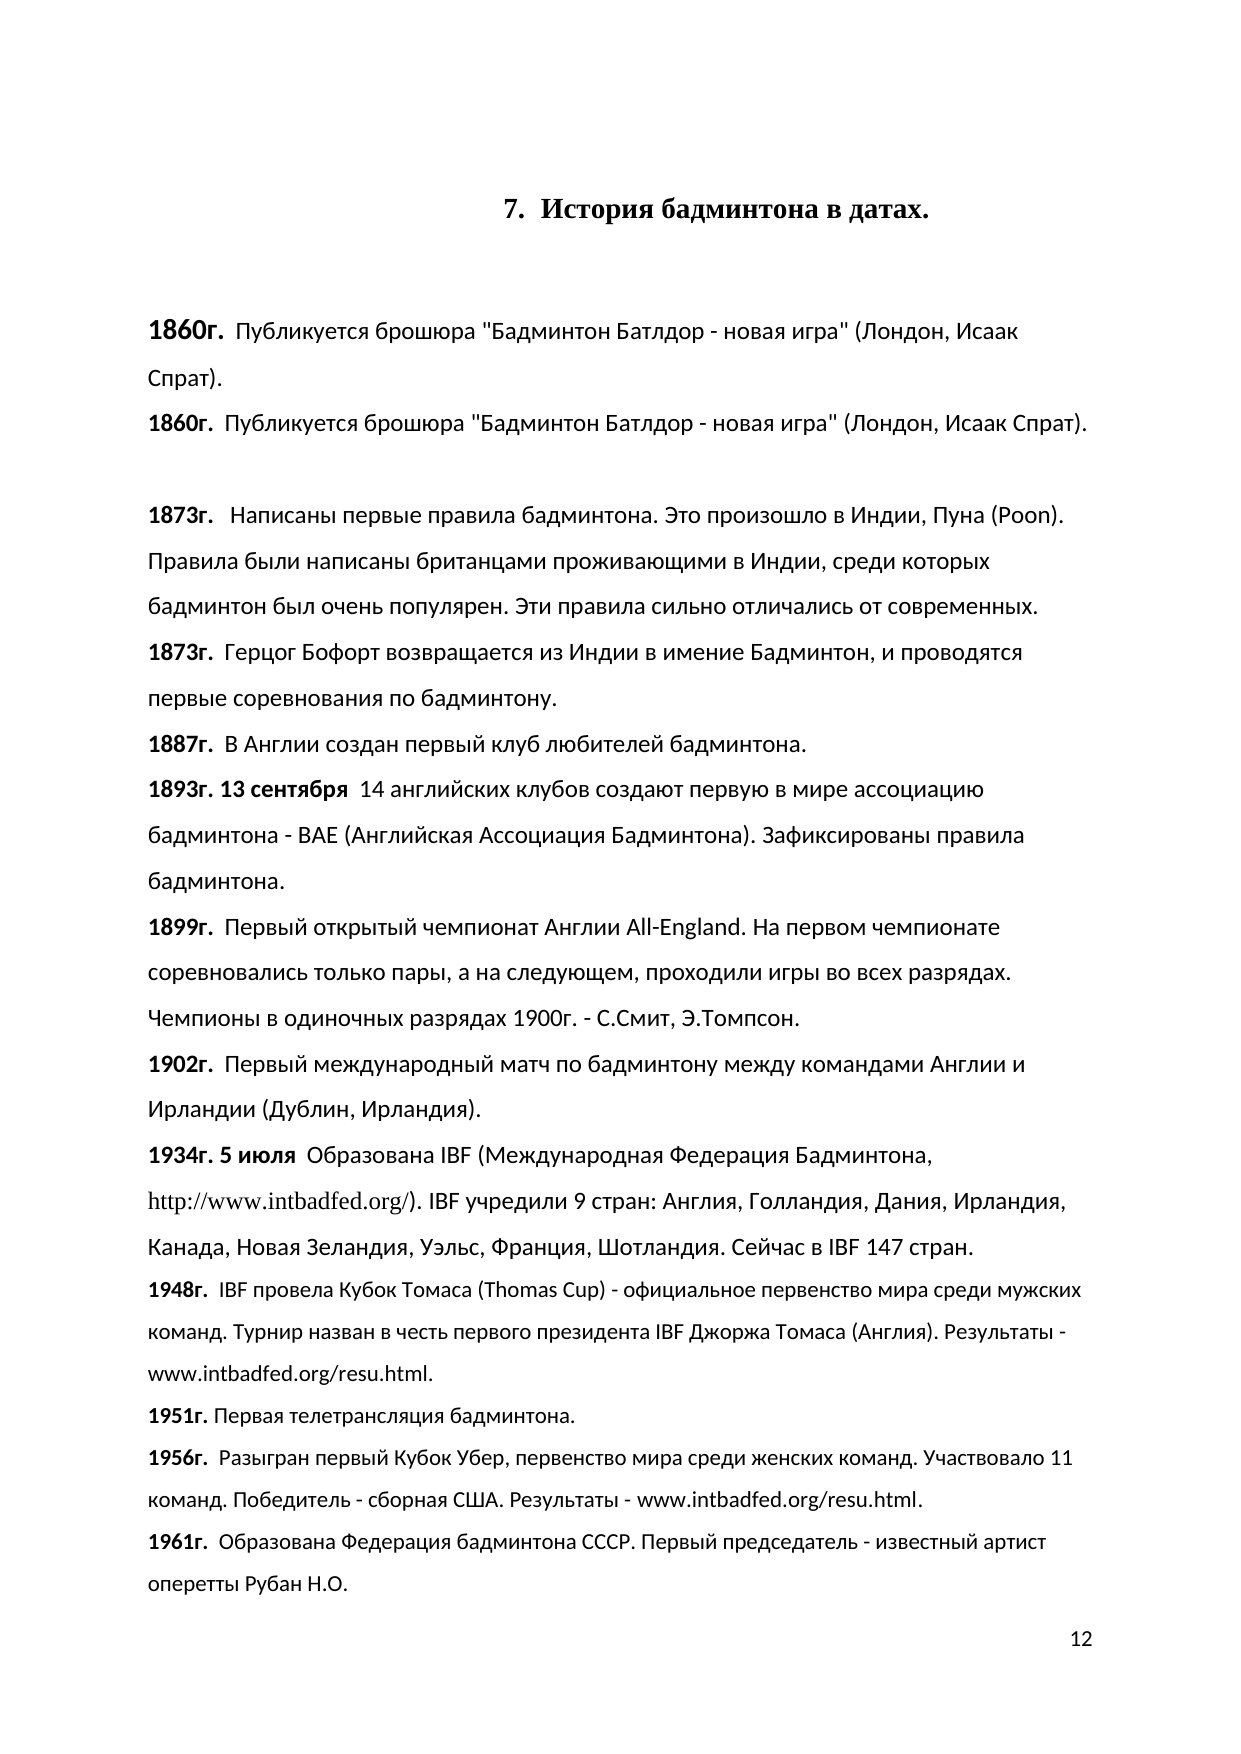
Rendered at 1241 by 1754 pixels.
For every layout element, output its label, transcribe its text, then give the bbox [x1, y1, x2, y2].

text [148, 311, 1092, 1597]
list История бадминтона в датах. [340, 191, 1092, 267]
